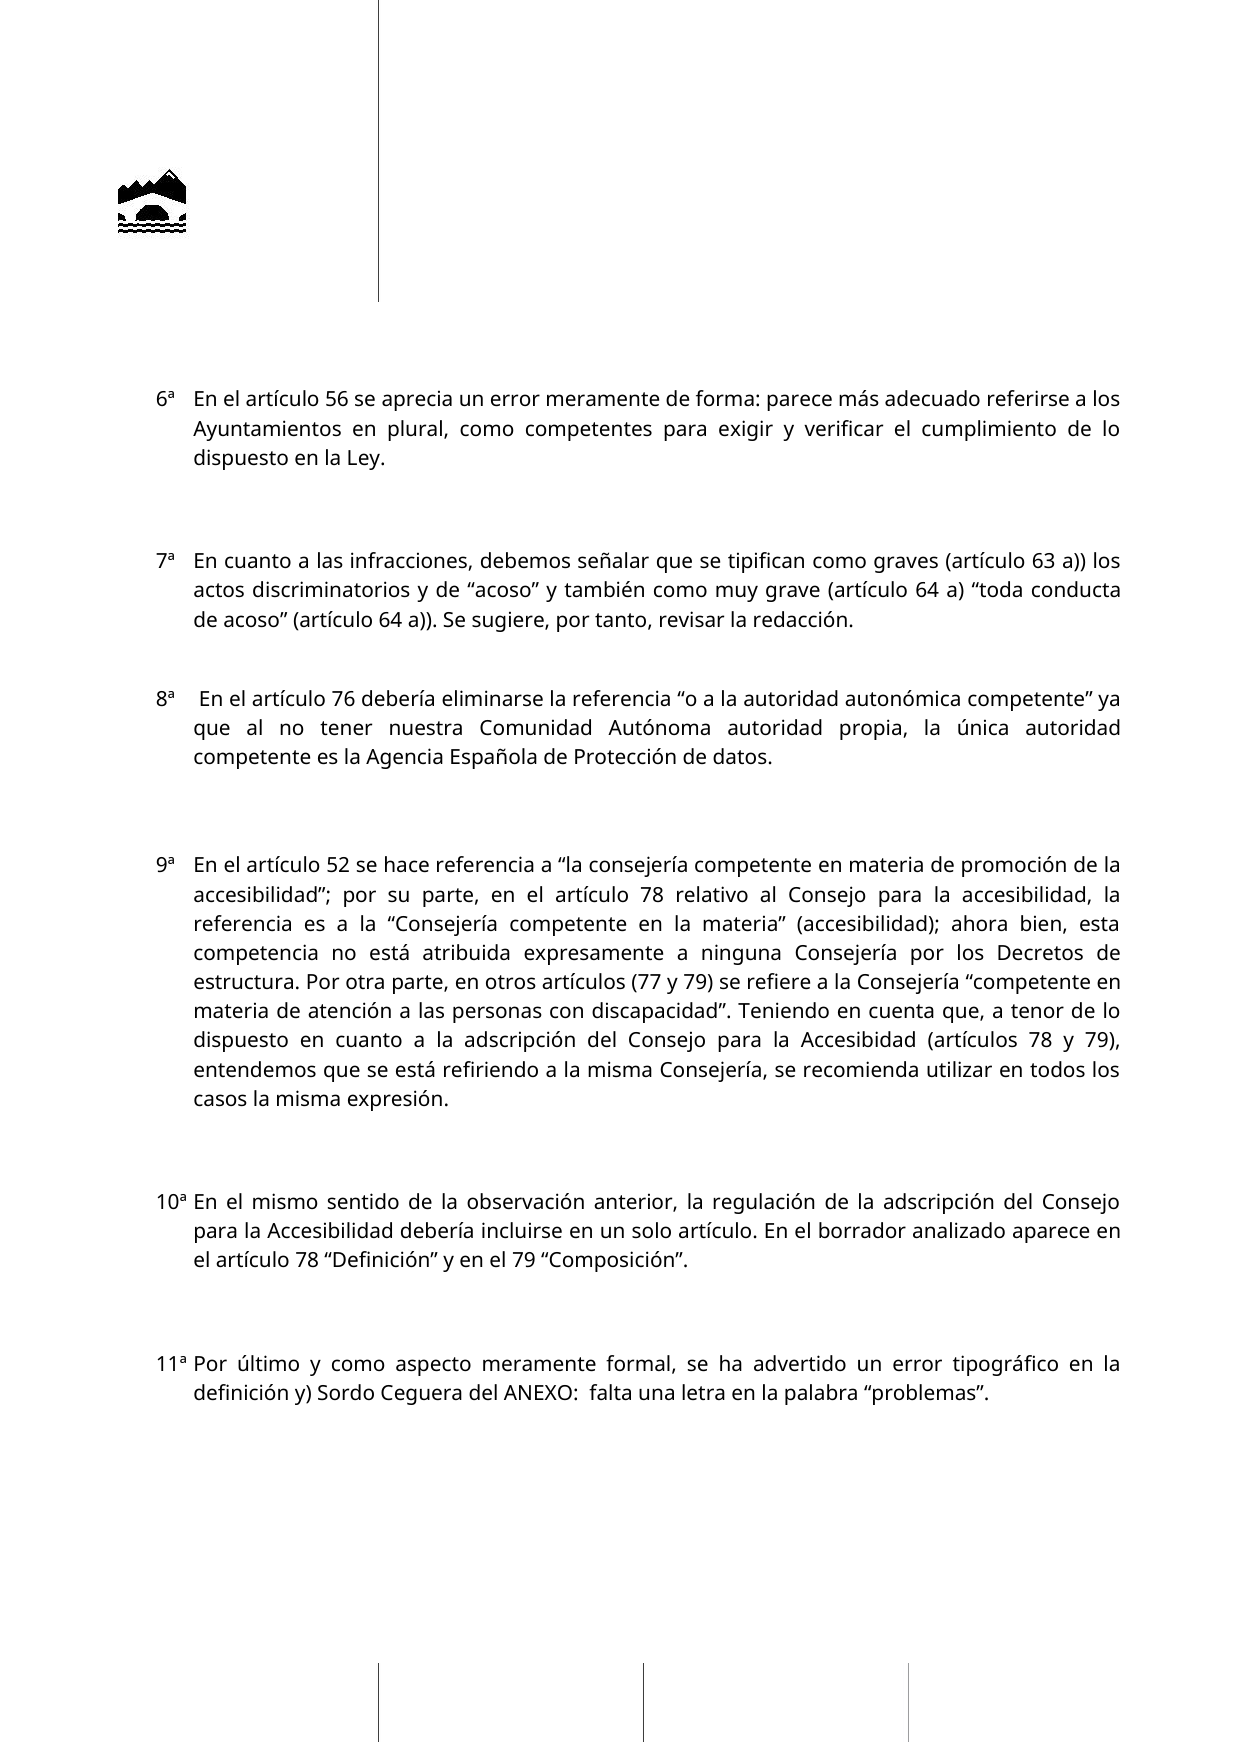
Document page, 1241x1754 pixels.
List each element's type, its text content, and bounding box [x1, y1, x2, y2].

list Por último y como aspecto meramente formal, se ha advertido un error tipográfico en la definición y) Sordo Ceguera del ANEXO: falta una letra en la palabra “problemas”. [156, 1348, 1122, 1406]
picture [118, 1663, 909, 1742]
list En el mismo sentido de la observación anterior, la regulación de la adscripción del Consejo para la Accesibilidad debería incluirse en un solo artículo. En el borrador analizado aparece en el artículo 78 “Definición” y en el 79 “Composición”. [156, 1186, 1122, 1274]
list En el artículo 52 se hace referencia a “la consejería competente en materia de promoción de la accesibilidad”; por su parte, en el artículo 78 relativo al Consejo para la accesibilidad, la referencia es a la “Consejería competente en la materia” (accesibilidad); ahora bien, esta competencia no está atribuida expresamente a ninguna Consejería por los Decretos de estructura. Por otra parte, en otros artículos (77 y 79) se refiere a la Consejería “competente en materia de atención a las personas con discapacidad”. Teniendo en cuenta que, a tenor de lo dispuesto en cuanto a la adscripción del Consejo para la Accesibidad (artículos 78 y 79), entendemos que se está refiriendo a la misma Consejería, se recomienda utilizar en todos los casos la misma expresión. [156, 849, 1122, 1112]
list En cuanto a las infracciones, debemos señalar que se tipifican como graves (artículo 63 a)) los actos discriminatorios y de “acoso” y también como muy grave (artículo 64 a) “toda conducta de acoso” (artículo 64 a)). Se sugiere, por tanto, revisar la redacción. [156, 545, 1122, 633]
list En el artículo 56 se aprecia un error meramente de forma: parece más adecuado referirse a los Ayuntamientos en plural, como competentes para exigir y verificar el cumplimiento de lo dispuesto en la Ley. [156, 383, 1122, 471]
picture [118, 0, 620, 302]
list En el artículo 76 debería eliminarse la referencia “o a la autoridad autonómica competente” ya que al no tener nuestra Comunidad Autónoma autoridad propia, la única autoridad competente es la Agencia Española de Protección de datos. [156, 683, 1122, 770]
